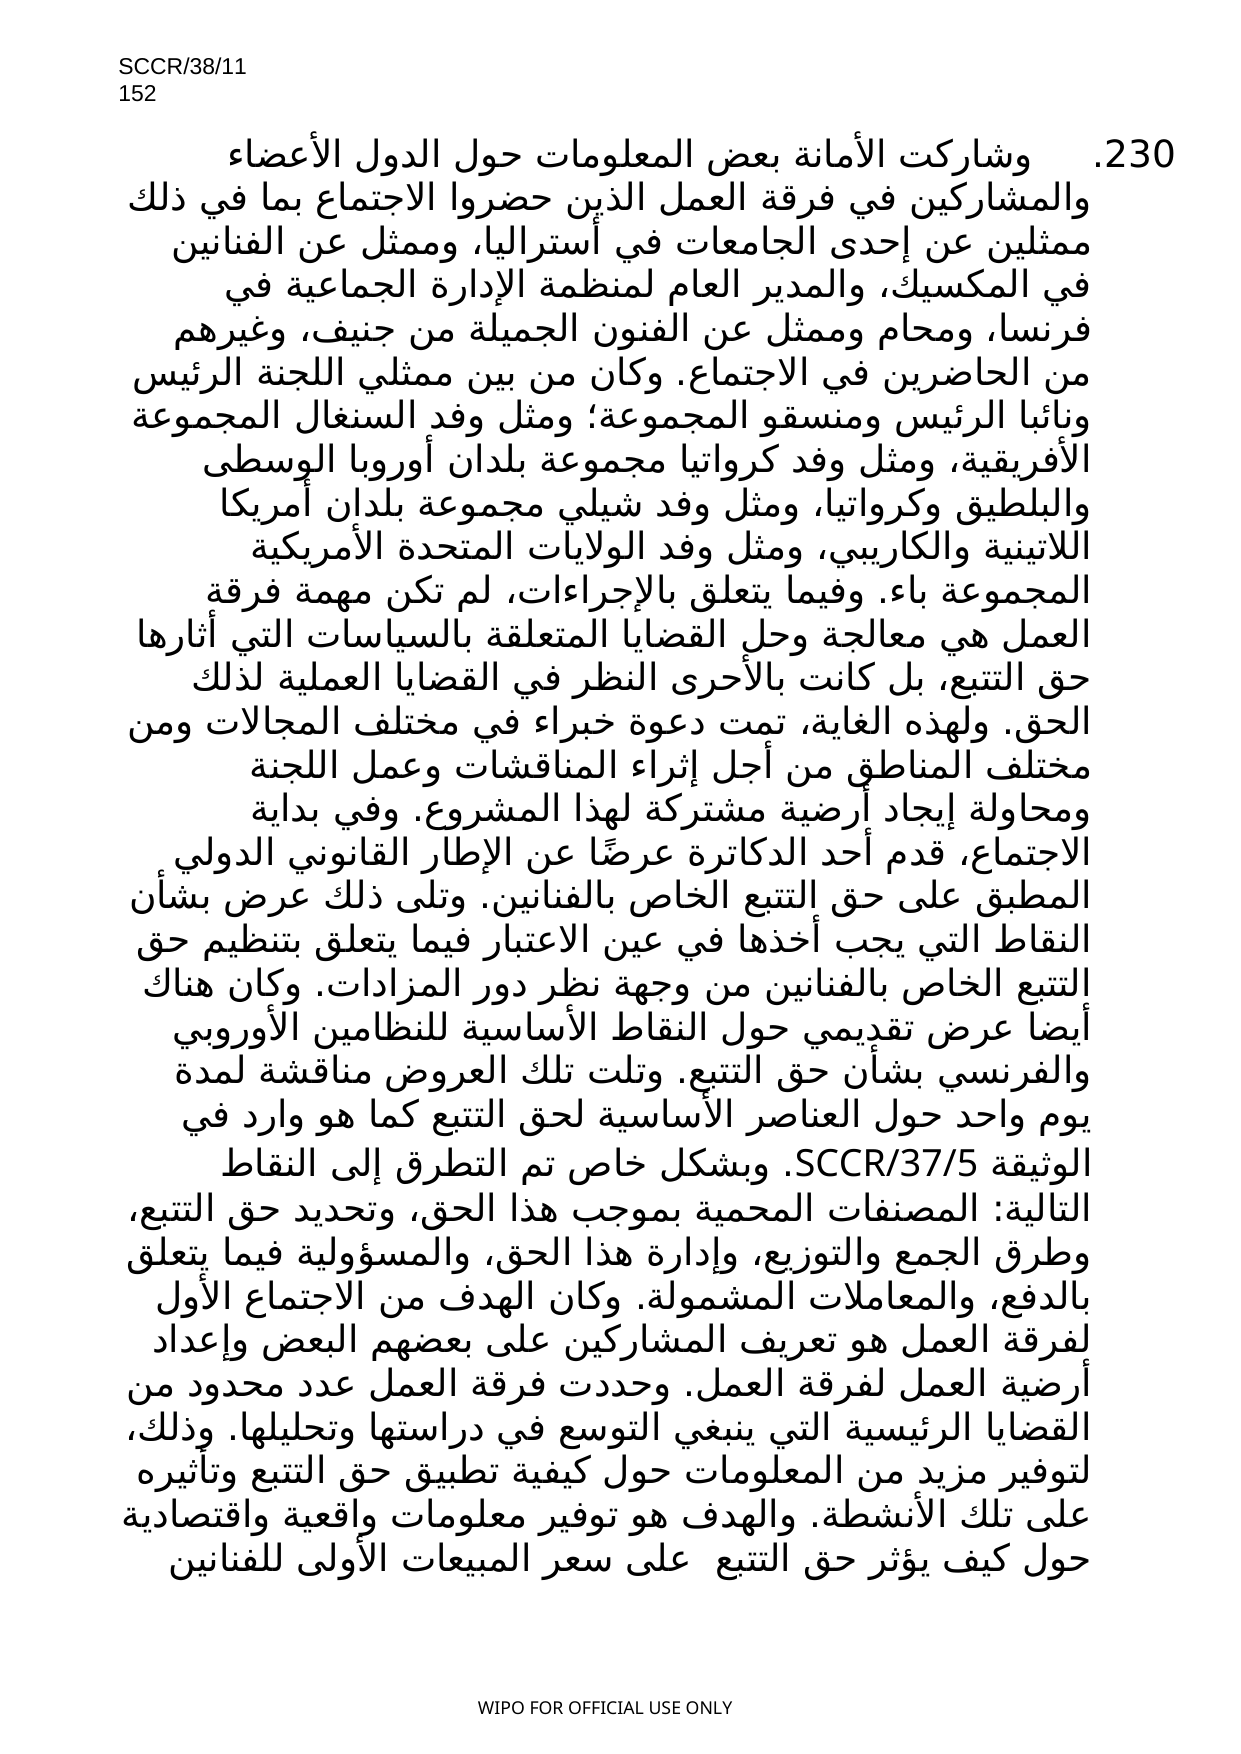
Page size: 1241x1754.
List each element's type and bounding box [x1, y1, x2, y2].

list [118, 132, 1092, 1580]
